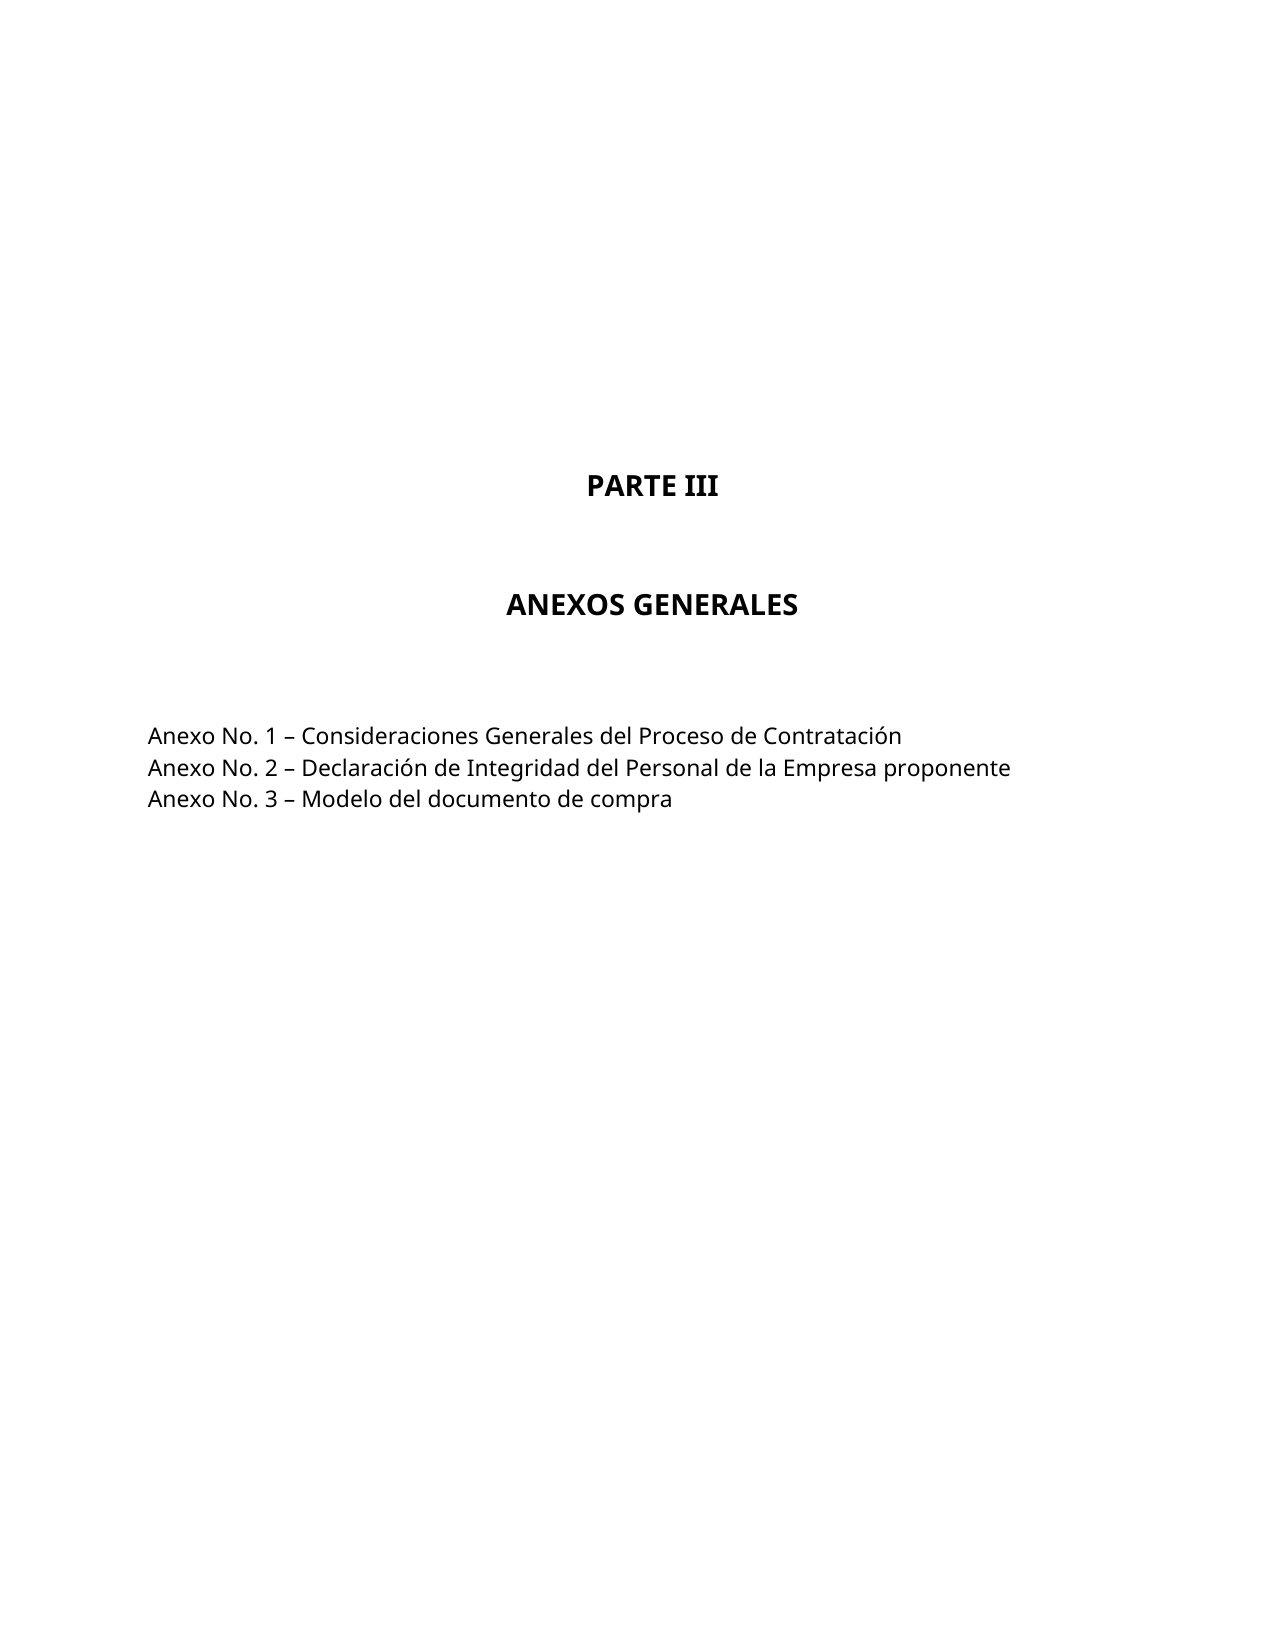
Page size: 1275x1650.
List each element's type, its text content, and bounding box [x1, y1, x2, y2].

text ANEXOS GENERALES [148, 585, 1157, 624]
text Anexo No. 2 – Declaración de Integridad del Personal de la Empresa proponente [148, 751, 1157, 783]
text Anexo No. 1 – Consideraciones Generales del Proceso de Contratación [148, 720, 1157, 751]
text Anexo No. 3 – Modelo del documento de compra [148, 783, 1157, 814]
subtitle PARTE III [148, 466, 1157, 505]
